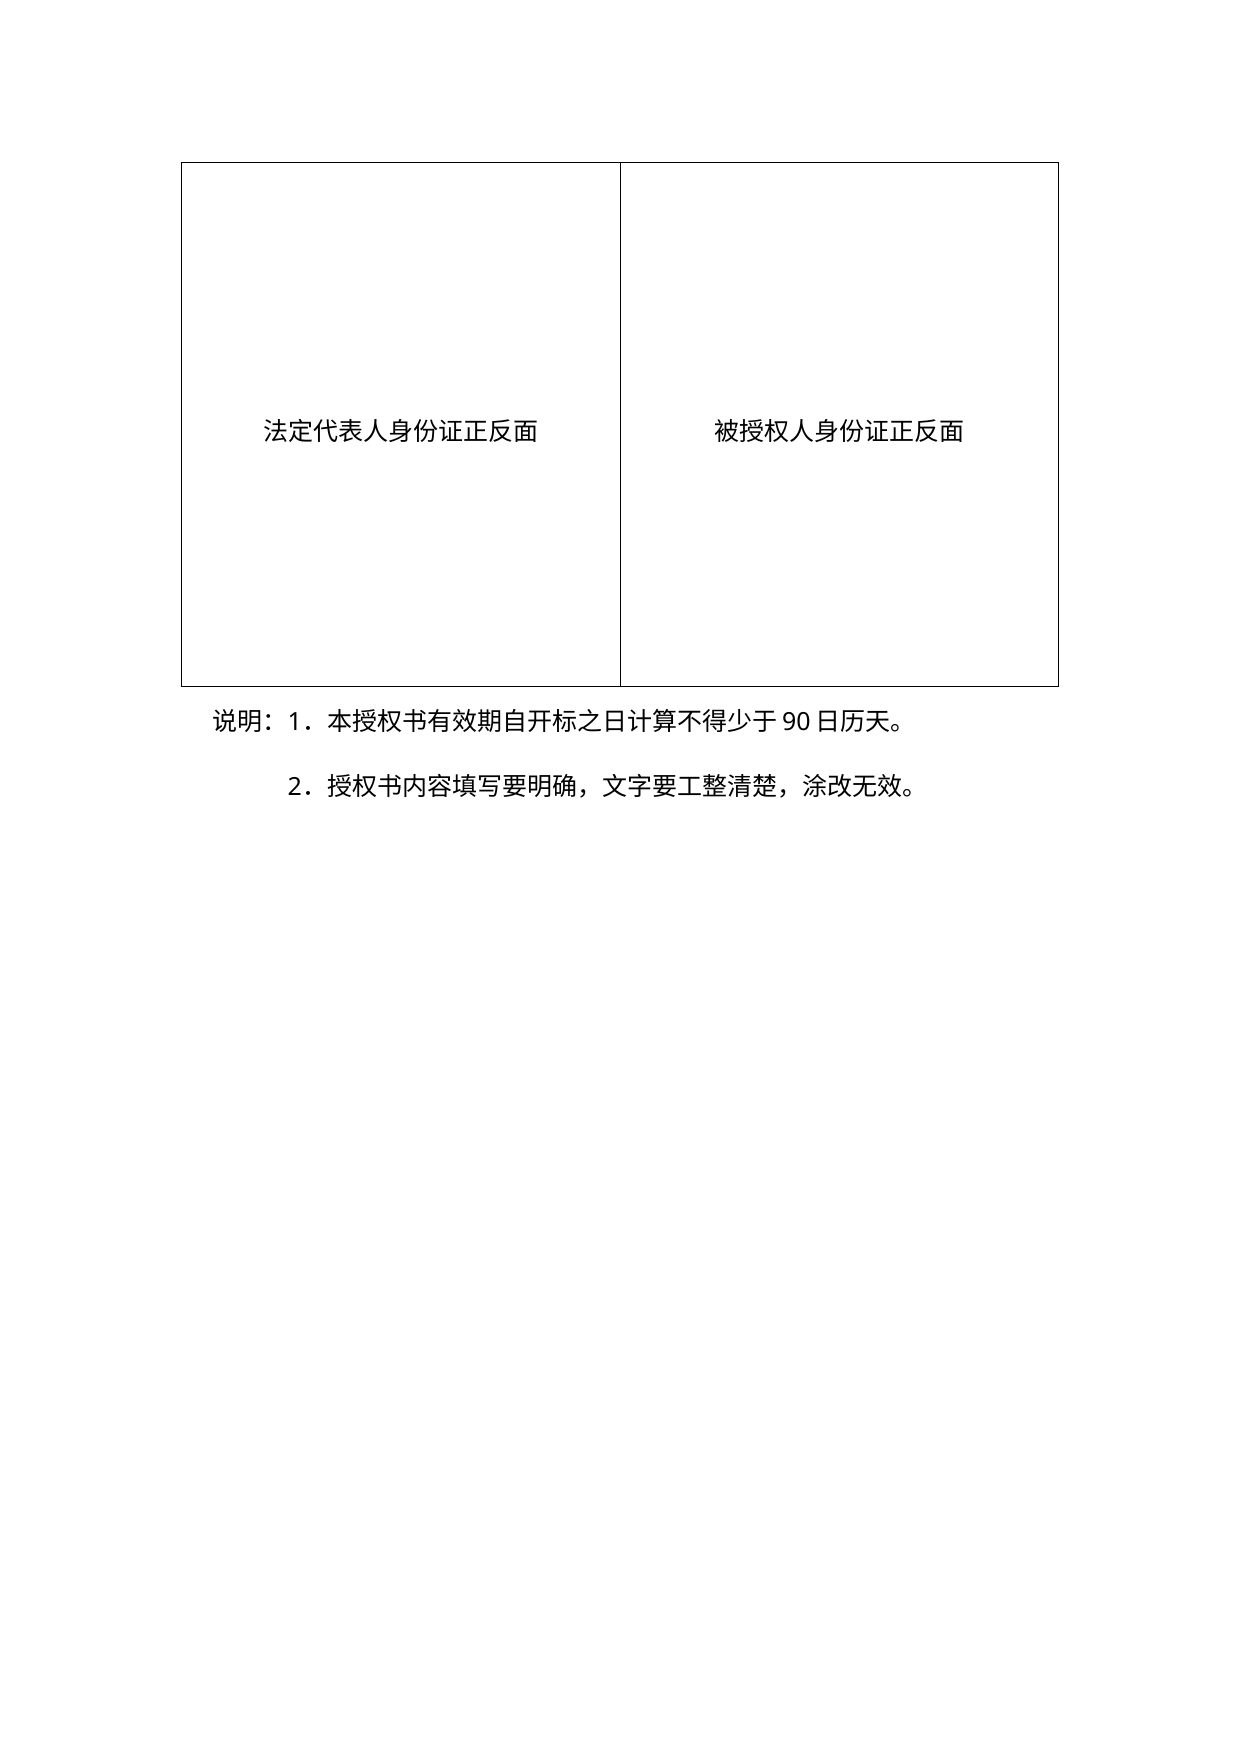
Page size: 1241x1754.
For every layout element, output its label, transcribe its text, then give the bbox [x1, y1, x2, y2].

table_header 法定代表人身份证正反面 [182, 163, 620, 686]
text 说明：1．本授权书有效期自开标之日计算不得少于90日历天。 [187, 687, 1053, 752]
table_header 被授权人身份证正反面 [621, 163, 1058, 686]
text 2．授权书内容填写要明确，文字要工整清楚，涂改无效。 [187, 752, 1053, 817]
